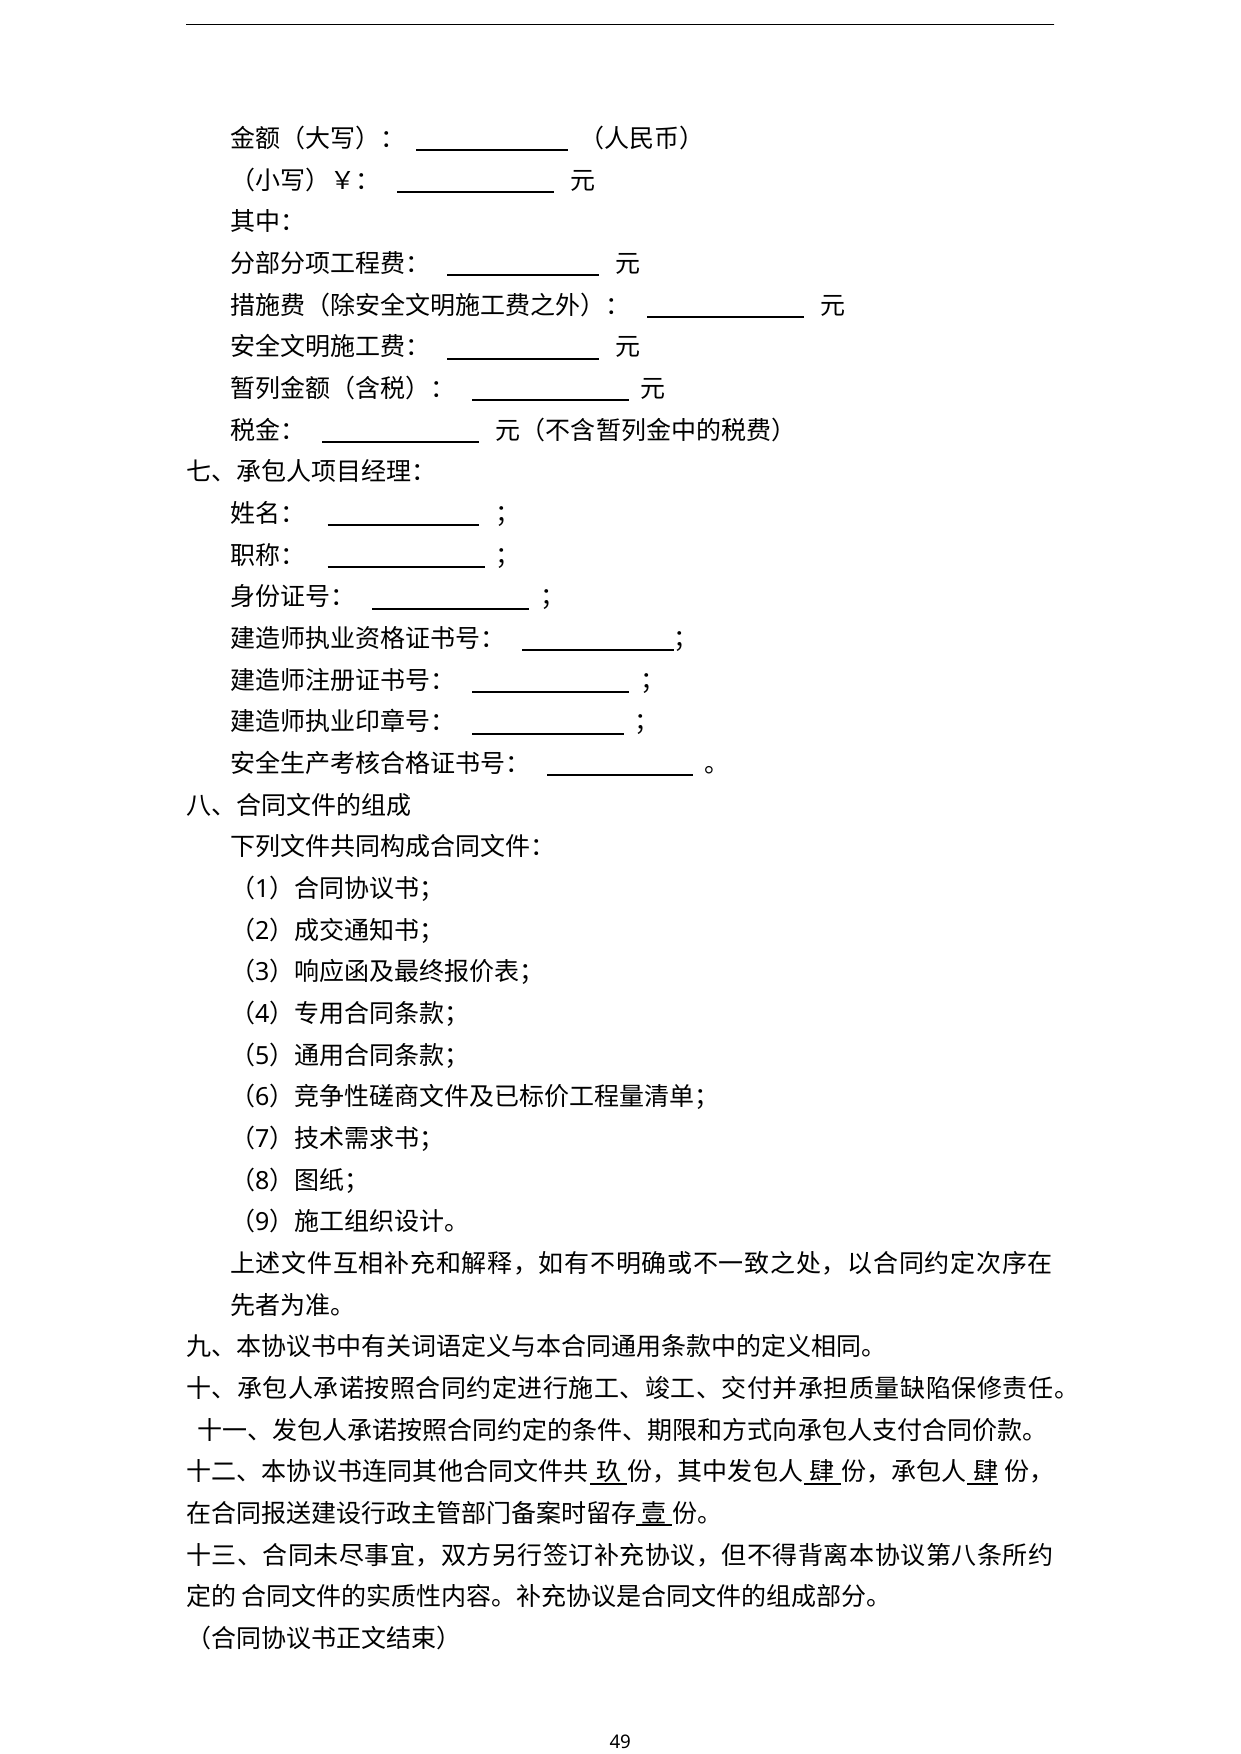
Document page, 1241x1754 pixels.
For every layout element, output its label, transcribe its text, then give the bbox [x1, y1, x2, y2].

text 分部分项工程费： 元 [230, 243, 1054, 280]
text 身份证号： ； [230, 577, 1054, 613]
text 上述文件互相补充和解释，如有不明确或不一致之处，以合同约定次序在先者为准。 [230, 1243, 1054, 1321]
text 措施费（除安全文明施工费之外）： 元 [230, 285, 1054, 321]
text 建造师执业资格证书号： ； [230, 618, 1054, 655]
text 安全文明施工费： 元 [230, 327, 1054, 363]
text （小写）￥： 元 [230, 160, 1054, 196]
text 其中： [230, 202, 1054, 238]
text （9）施工组织设计。 [230, 1202, 1054, 1238]
text 金额（大写）： （人民币） [230, 118, 1054, 155]
text 安全生产考核合格证书号： 。 [230, 743, 1054, 780]
text 七、承包人项目经理： [186, 452, 1054, 488]
text 十、承包人承诺按照合同约定进行施工、竣工、交付并承担质量缺陷保修责任。 十一、发包人承诺按照合同约定的条件、期限和方式向承包人支付合同价款。 [186, 1368, 1054, 1446]
text 暂列金额（含税）： 元 [230, 368, 1054, 405]
text （8）图纸； [230, 1160, 1054, 1196]
text 职称： ； [230, 535, 1054, 571]
text （2）成交通知书； [230, 910, 1054, 946]
text （1）合同协议书； [230, 868, 1054, 905]
text 十三、合同未尽事宜，双方另行签订补充协议，但不得背离本协议第八条所约定的 合同文件的实质性内容。补充协议是合同文件的组成部分。 [186, 1535, 1054, 1613]
text （6）竞争性磋商文件及已标价工程量清单； [230, 1077, 1054, 1113]
text 十二、本协议书连同其他合同文件共 玖 份，其中发包人 肆 份，承包人 肆 份， 在合同报送建设行政主管部门备案时留存 壹 份。 [186, 1452, 1054, 1530]
text 八、合同文件的组成 [186, 785, 1054, 821]
text （3）响应函及最终报价表； [230, 952, 1054, 988]
text 建造师注册证书号： ； [230, 660, 1054, 696]
text 税金： 元（不含暂列金中的税费） [230, 410, 1054, 446]
text 下列文件共同构成合同文件： [230, 827, 1054, 863]
text （4）专用合同条款； [230, 993, 1054, 1030]
text 建造师执业印章号： ； [230, 702, 1054, 738]
text 姓名： ； [230, 493, 1054, 530]
text （7）技术需求书； [230, 1118, 1054, 1155]
text 九、本协议书中有关词语定义与本合同通用条款中的定义相同。 [186, 1327, 1054, 1363]
text （5）通用合同条款； [230, 1035, 1054, 1071]
text （合同协议书正文结束） [186, 1618, 1054, 1655]
